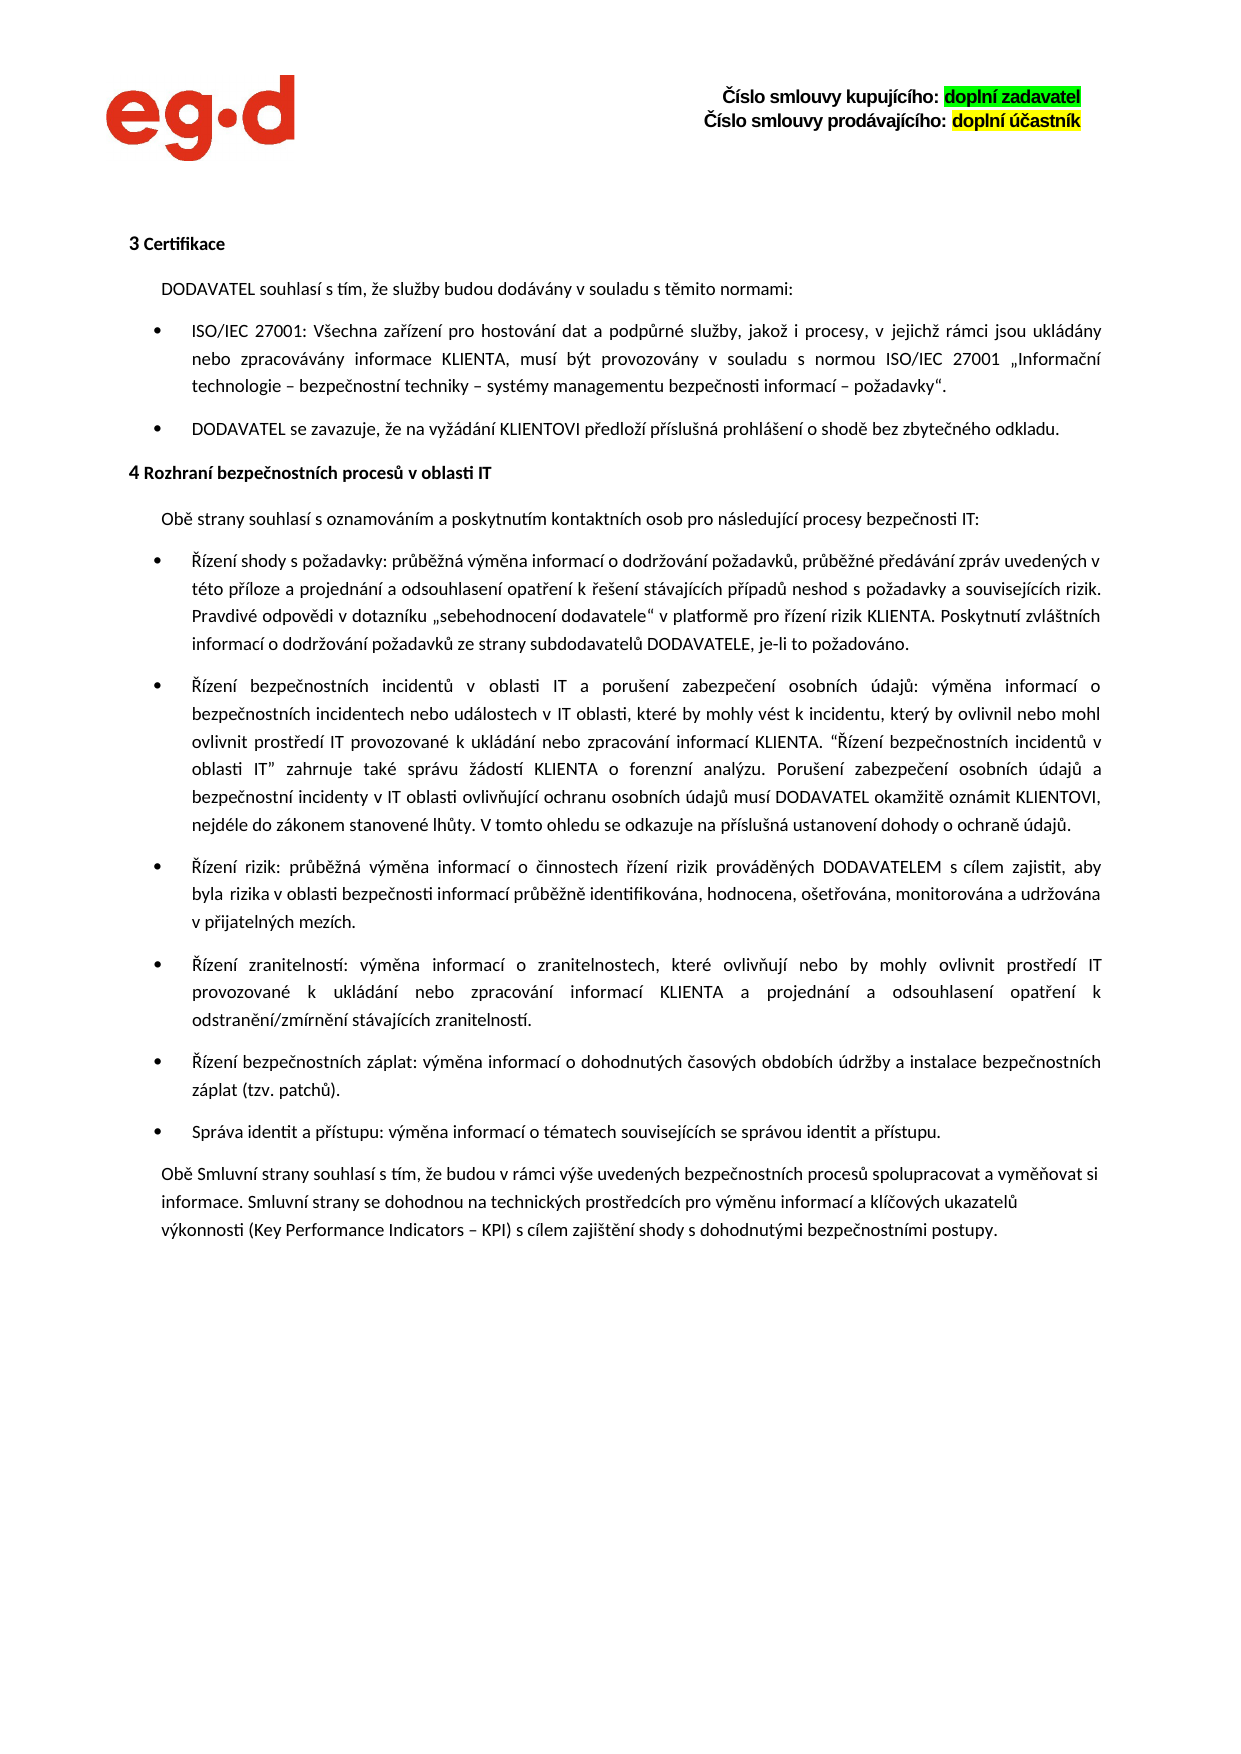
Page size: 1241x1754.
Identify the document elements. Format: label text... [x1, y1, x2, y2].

subtitle Rozhraní bezpečnostních procesů v oblasti IT [128, 459, 1134, 485]
subtitle Certifikace [128, 230, 1134, 255]
list Řízení zranitelností: výměna informací o zranitelnostech, které ovlivňují nebo by mohly ovlivnit prostředí IT provozované k ukládání nebo zpracování informací KLIENTA a projednání a odsouhlasení opatření k odstranění/zmírnění stávajících zranitelností. [154, 953, 1102, 1031]
list Řízení bezpečnostních incidentů v oblasti IT a porušení zabezpečení osobních údajů: výměna informací o bezpečnostních incidentech nebo událostech v IT oblasti, které by mohly vést k incidentu, který by ovlivnil nebo mohl ovlivnit prostředí IT provozované k ukládání nebo zpracování informací KLIENTA. “Řízení bezpečnostních incidentů v oblasti IT” zahrnuje také správu žádostí KLIENTA o forenzní analýzu. Porušení zabezpečení osobních údajů a bezpečnostní incidenty v IT oblasti ovlivňující ochranu osobních údajů musí DODAVATEL okamžitě oznámit KLIENTOVI, nejdéle do zákonem stanovené lhůty. V tomto ohledu se odkazuje na příslušná ustanovení dohody o ochraně údajů. [154, 674, 1102, 836]
text DODAVATEL souhlasí s tím, že služby budou dodávány v souladu s těmito normami: [161, 277, 1134, 300]
list Řízení rizik: průběžná výměna informací o činnostech řízení rizik prováděných DODAVATELEM s cílem zajistit, aby byla rizika v oblasti bezpečnosti informací průběžně identifikována, hodnocena, ošetřována, monitorována a udržována v přijatelných mezích. [154, 855, 1102, 933]
list DODAVATEL se zavazuje, že na vyžádání KLIENTOVI předloží příslušná prohlášení o shodě bez zbytečného odkladu. [154, 417, 1134, 440]
list Řízení bezpečnostních záplat: výměna informací o dohodnutých časových obdobích údržby a instalace bezpečnostních záplat (tzv. patchů). [154, 1050, 1102, 1101]
text Obě Smluvní strany souhlasí s tím, že budou v rámci výše uvedených bezpečnostních procesů spolupracovat a vyměňovat si informace. Smluvní strany se dohodnou na technických prostředcích pro výměnu informací a klíčových ukazatelů výkonnosti (Key Performance Indicators – KPI) s cílem zajištění shody s dohodnutými bezpečnostními postupy. [161, 1162, 1102, 1241]
text Obě strany souhlasí s oznamováním a poskytnutím kontaktních osob pro následující procesy bezpečnosti IT: [161, 507, 1134, 530]
picture [106, 75, 295, 161]
list ISO/IEC 27001: Všechna zařízení pro hostování dat a podpůrné služby, jakož i procesy, v jejichž rámci jsou ukládány nebo zpracovávány informace KLIENTA, musí být provozovány v souladu s normou ISO/IEC 27001 „Informační technologie – bezpečnostní techniky – systémy managementu bezpečnosti informací – požadavky“. [154, 319, 1102, 397]
list Řízení shody s požadavky: průběžná výměna informací o dodržování požadavků, průběžné předávání zpráv uvedených v této příloze a projednání a odsouhlasení opatření k řešení stávajících případů neshod s požadavky a souvisejících rizik. Pravdivé odpovědi v dotazníku „sebehodnocení dodavatele“ v platformě pro řízení rizik KLIENTA. Poskytnutí zvláštních informací o dodržování požadavků ze strany subdodavatelů DODAVATELE, je-li to požadováno. [154, 549, 1102, 655]
list Správa identit a přístupu: výměna informací o tématech souvisejících se správou identit a přístupu. [154, 1120, 1134, 1143]
